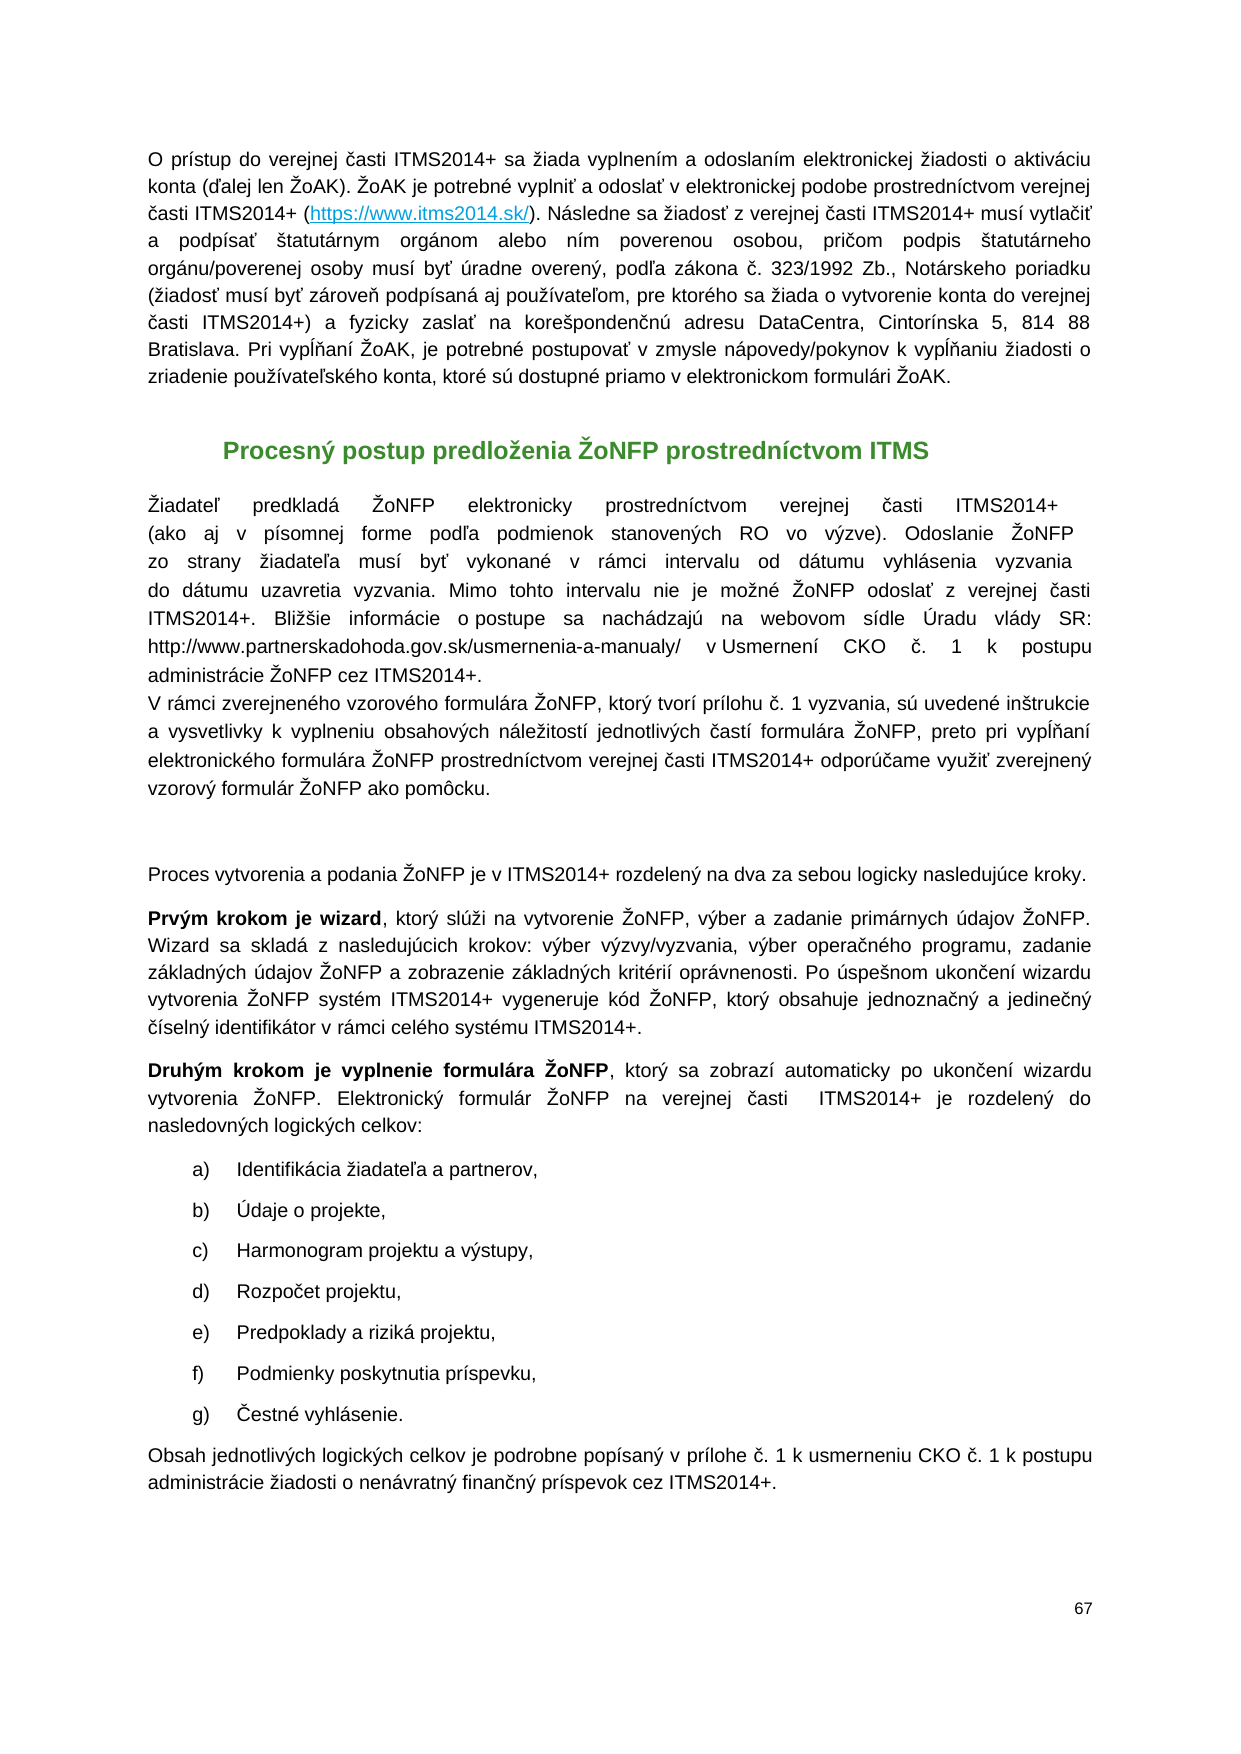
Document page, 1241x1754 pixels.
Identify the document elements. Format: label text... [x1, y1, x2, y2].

list Podmienky poskytnutia príspevku, [192, 1362, 1092, 1384]
text Prvým krokom je wizard, ktorý slúži na vytvorenie ŽoNFP, výber a zadanie primárnych údajov ŽoNFP. Wizard sa skladá z nasledujúcich krokov: výber výzvy/vyzvania, výber operačného programu, zadanie základných údajov ŽoNFP a zobrazenie základných kritérií oprávnenosti. Po úspešnom ukončení wizardu vytvorenia ŽoNFP systém ITMS2014+ vygeneruje kód ŽoNFP, ktorý obsahuje jednoznačný a jedinečný číselný identifikátor v rámci celého systému ITMS2014+. [148, 907, 1092, 1038]
list Predpoklady a riziká projektu, [192, 1321, 1092, 1344]
list Rozpočet projektu, [192, 1280, 1092, 1303]
text Procesný postup predloženia ŽoNFP prostredníctvom ITMS [223, 436, 1092, 465]
text O prístup do verejnej časti ITMS2014+ sa žiada vyplnením a odoslaním elektronickej žiadosti o aktiváciu konta (ďalej len ŽoAK). ŽoAK je potrebné vyplniť a odoslať v elektronickej podobe prostredníctvom verejnej časti ITMS2014+ (https://www.itms2014.sk/). Následne sa žiadosť z verejnej časti ITMS2014+ musí vytlačiť a podpísať štatutárnym orgánom alebo ním poverenou osobou, pričom podpis štatutárneho orgánu/poverenej osoby musí byť úradne overený, podľa zákona č. 323/1992 Zb., Notárskeho poriadku (žiadosť musí byť zároveň podpísaná aj používateľom, pre ktorého sa žiada o vytvorenie konta do verejnej časti ITMS2014+) a fyzicky zaslať na korešpondenčnú adresu DataCentra, Cintorínska 5, 814 88 Bratislava. Pri vypĺňaní ŽoAK, je potrebné postupovať v zmysle nápovedy/pokynov k vypĺňaniu žiadosti o zriadenie používateľského konta, ktoré sú dostupné priamo v elektronickom formulári ŽoAK. [148, 148, 1092, 388]
list Čestné vyhlásenie. [192, 1403, 1092, 1425]
text Proces vytvorenia a podania ŽoNFP je v ITMS2014+ rozdelený na dva za sebou logicky nasledujúce kroky. [148, 863, 1092, 886]
text V rámci zverejneného vzorového formulára ŽoNFP, ktorý tvorí prílohu č. 1 vyzvania, sú uvedené inštrukcie a vysvetlivky k vyplneniu obsahových náležitostí jednotlivých častí formulára ŽoNFP, preto pri vypĺňaní elektronického formulára ŽoNFP prostredníctvom verejnej časti ITMS2014+ odporúčame využiť zverejnený vzorový formulár ŽoNFP ako pomôcku. [148, 692, 1092, 800]
list Harmonogram projektu a výstupy, [192, 1239, 1092, 1262]
text Obsah jednotlivých logických celkov je podrobne popísaný v prílohe č. 1 k usmerneniu CKO č. 1 k postupu administrácie žiadosti o nenávratný finančný príspevok cez ITMS2014+. [148, 1443, 1092, 1493]
text Žiadateľ predkladá ŽoNFP elektronicky prostredníctvom verejnej časti ITMS2014+ (ako aj v písomnej forme podľa podmienok stanovených RO vo výzve). Odoslanie ŽoNFP zo strany žiadateľa musí byť vykonané v rámci intervalu od dátumu vyhlásenia vyzvania do dátumu uzavretia vyzvania. Mimo tohto intervalu nie je možné ŽoNFP odoslať z verejnej časti ITMS2014+. Bližšie informácie o postupe sa nachádzajú na webovom sídle Úradu vlády SR: http://www.partnerskadohoda.gov.sk/usmernenia-a-manualy/ v Usmernení CKO č. 1 k postupu administrácie ŽoNFP cez ITMS2014+. [148, 494, 1092, 686]
list Identifikácia žiadateľa a partnerov, [192, 1158, 1092, 1180]
text Druhým krokom je vyplnenie formulára ŽoNFP, ktorý sa zobrazí automaticky po ukončení wizardu vytvorenia ŽoNFP. Elektronický formulár ŽoNFP na verejnej časti ITMS2014+ je rozdelený do nasledovných logických celkov: [148, 1059, 1092, 1136]
list Údaje o projekte, [192, 1198, 1092, 1221]
